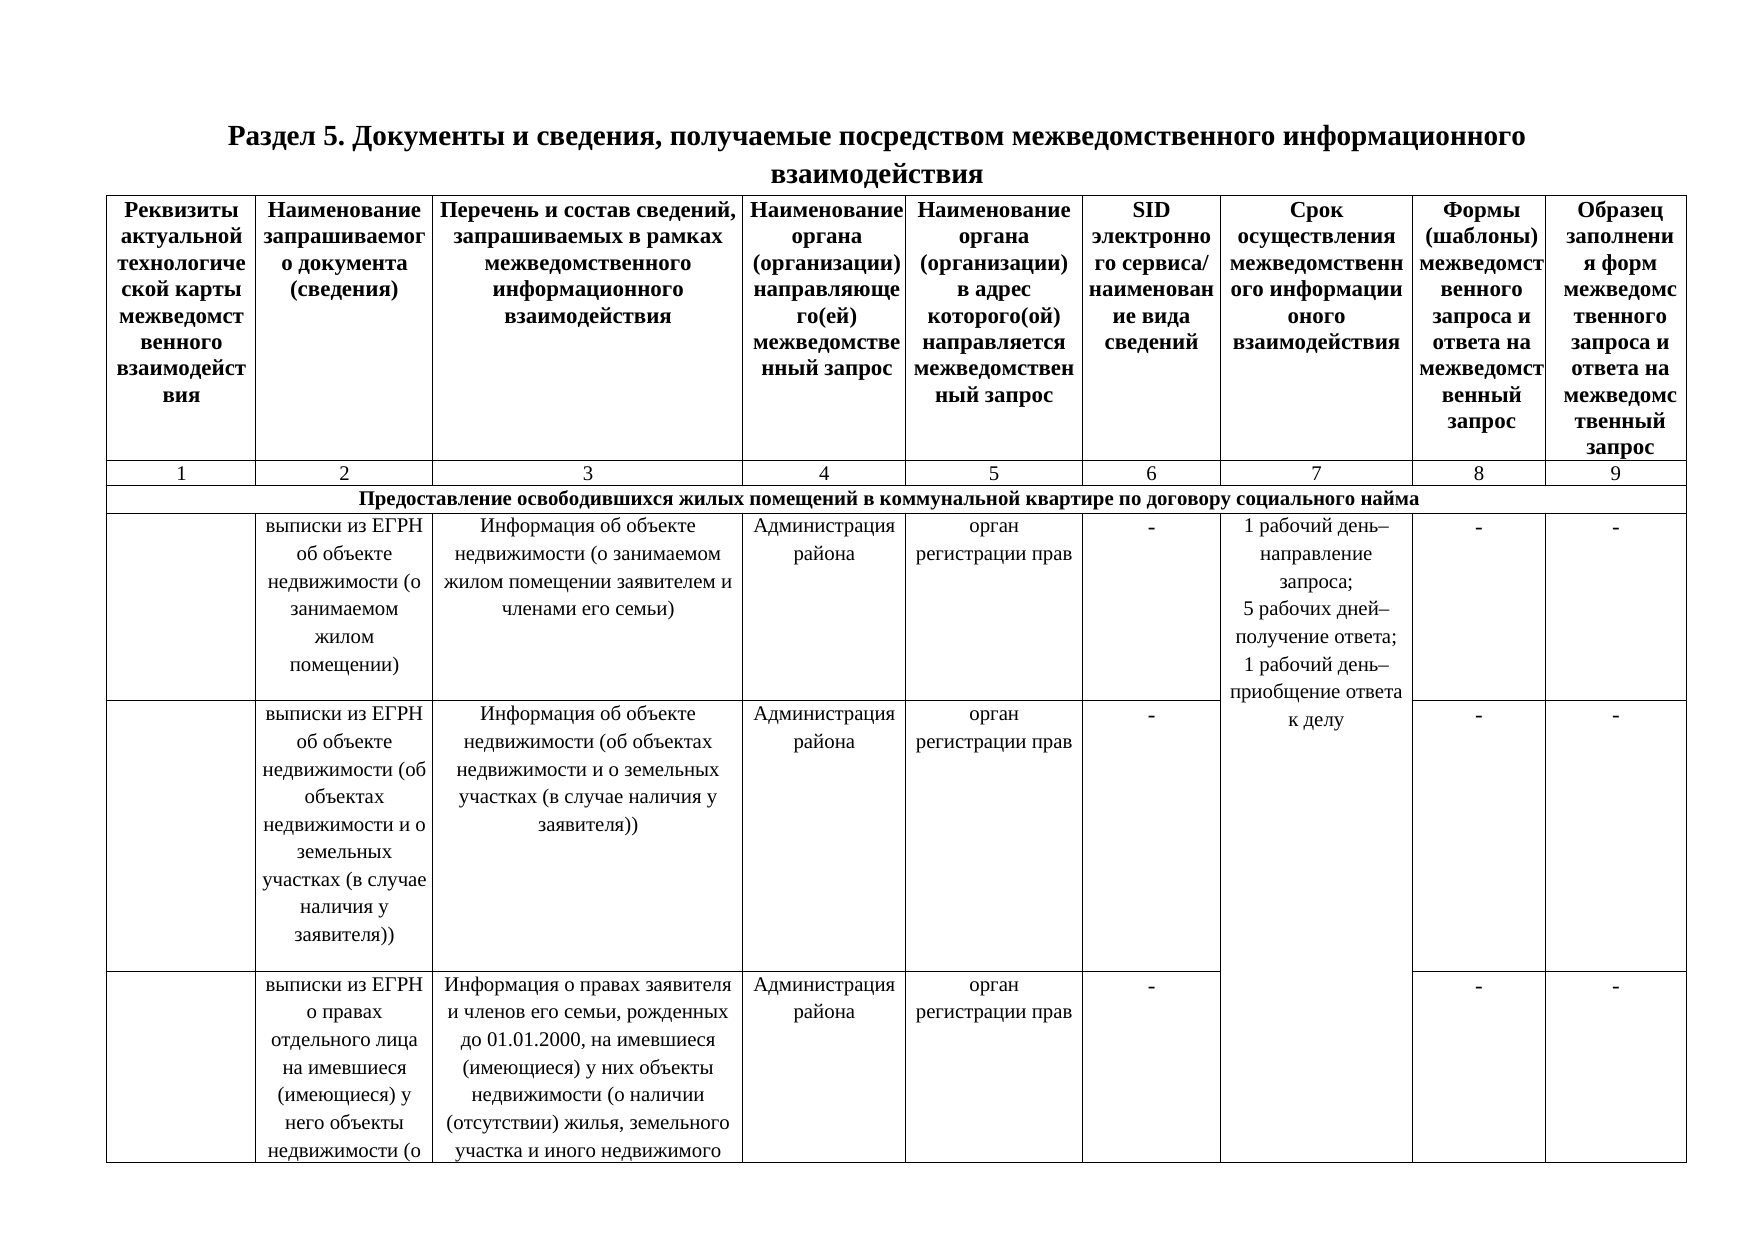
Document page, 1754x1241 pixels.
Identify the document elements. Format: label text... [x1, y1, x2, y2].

table_header Реквизиты актуальной технологической карты межведомственного взаимодействия [107, 196, 255, 460]
table_cell орган регистрации прав [906, 701, 1082, 971]
table_header Формы (шаблоны) межведомственного запроса и ответа на межведомственный запрос [1413, 196, 1545, 460]
table_cell 2 [256, 461, 432, 485]
table_cell 3 [433, 461, 742, 485]
table_header SID электронного сервиса/ наименование вида сведений [1083, 196, 1220, 460]
table_cell выписки из ЕГРН об объекте недвижимости (об объектах недвижимости и о земельных участках (в случае наличия у заявителя)) [256, 701, 432, 971]
table_cell Администрация района [743, 514, 905, 700]
table_cell - [1413, 514, 1545, 700]
table_cell - [1546, 701, 1686, 971]
table_cell [107, 514, 255, 700]
table_header Наименование запрашиваемого документа (сведения) [256, 196, 432, 460]
table_cell - [1083, 701, 1220, 971]
table_header Наименование органа (организации) направляющего(ей) межведомственный запрос [743, 196, 905, 460]
table_cell - [1546, 972, 1686, 1162]
table_cell 1 рабочий день– направление запроса; 5 рабочих дней–получение ответа; 1 рабочий день– приобщение ответа к делу [1221, 514, 1412, 1162]
table_cell 8 [1413, 461, 1545, 485]
table_cell 4 [743, 461, 905, 485]
table_cell Администрация района [743, 701, 905, 971]
table_cell - [1083, 514, 1220, 700]
table_header Срок осуществления межведомственного информации оного взаимодействия [1221, 196, 1412, 460]
subtitle Раздел 5. Документы и сведения, получаемые посредством межведомственного информационного взаимодействия [118, 118, 1636, 190]
table_header Наименование органа (организации) в адрес которого(ой) направляется межведомственный запрос [906, 196, 1082, 460]
table_cell выписки из ЕГРН об объекте недвижимости (о занимаемом жилом помещении) [256, 514, 432, 700]
table_cell 1 [107, 461, 255, 485]
table_cell Информация об объекте недвижимости (о занимаемом жилом помещении заявителем и членами его семьи) [433, 514, 742, 700]
table_cell - [1546, 514, 1686, 700]
table_cell 5 [906, 461, 1082, 485]
table_cell 7 [1221, 461, 1412, 485]
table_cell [433, 972, 742, 1162]
table_cell 6 [1083, 461, 1220, 485]
table_cell Информация об объекте недвижимости (об объектах недвижимости и о земельных участках (в случае наличия у заявителя)) [433, 701, 742, 971]
table_cell орган регистрации прав [906, 514, 1082, 700]
table_header Образец заполнения форм межведомственного запроса и ответа на межведомственный запрос [1546, 196, 1686, 460]
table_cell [906, 972, 1082, 1162]
table_cell - [1413, 701, 1545, 971]
table_cell [107, 972, 255, 1162]
table_cell Предоставление освободившихся жилых помещений в коммунальной квартире по договору социального найма [107, 486, 1686, 512]
table_header Перечень и состав сведений, запрашиваемых в рамках межведомственного информационного взаимодействия [433, 196, 742, 460]
table_cell - [1083, 972, 1220, 1162]
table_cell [256, 972, 432, 1162]
table_cell 9 [1546, 461, 1686, 485]
table_cell - [1413, 972, 1545, 1162]
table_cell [743, 972, 905, 1162]
table_cell [107, 701, 255, 971]
